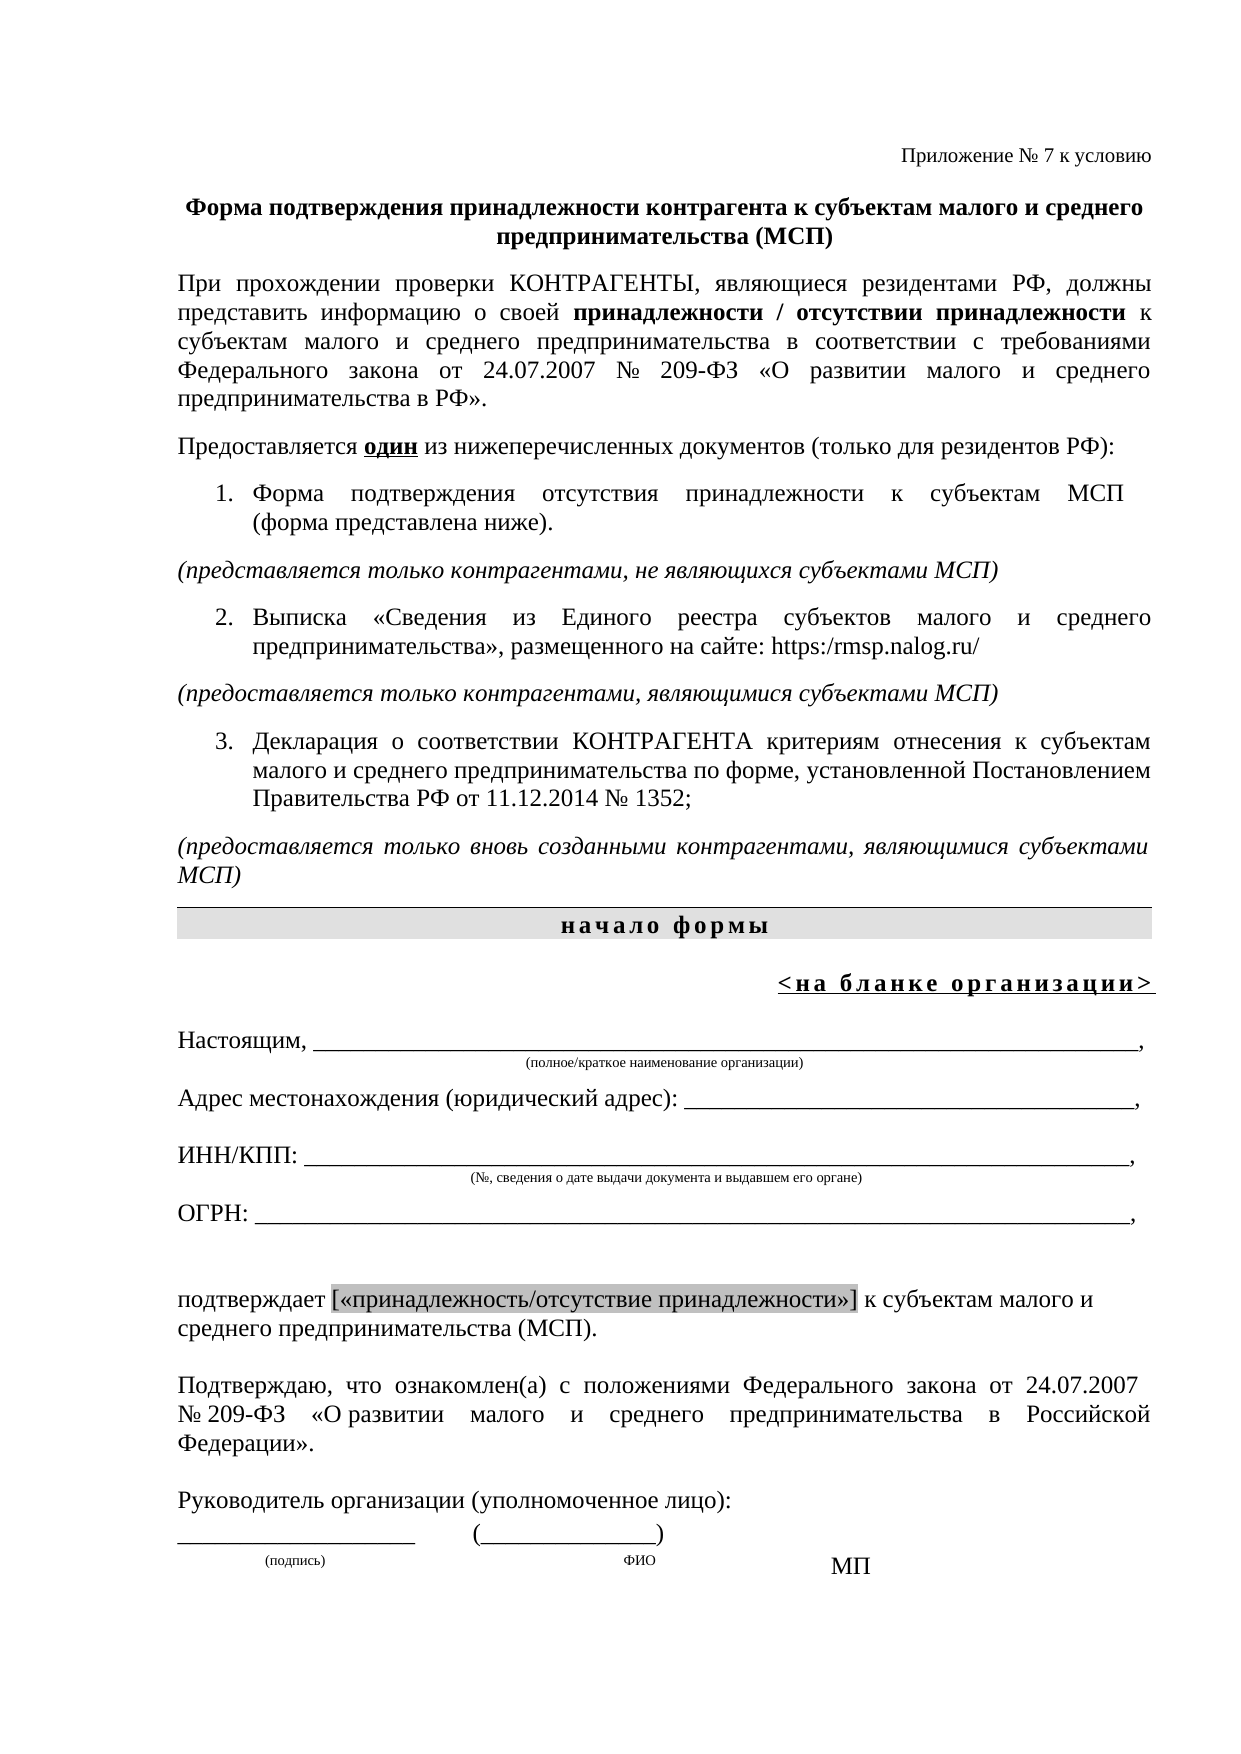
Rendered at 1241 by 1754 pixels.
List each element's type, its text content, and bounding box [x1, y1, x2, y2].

text ИНН/КПП: __________________________________________________________________, [177, 1140, 1152, 1169]
text ___________________ (______________) [177, 1518, 1152, 1547]
text ОГРН: ______________________________________________________________________, [177, 1198, 1152, 1227]
text подтверждает [«принадлежность/отсутствие принадлежности»] к субъектам малого и среднего предпринимательства (МСП). [177, 1284, 1152, 1342]
text Настоящим, __________________________________________________________________, [177, 1025, 1152, 1054]
subtitle Приложение № 7 к условию [177, 143, 1152, 167]
text (полное/краткое наименование организации) [177, 1054, 1152, 1083]
text При прохождении проверки КОНТРАГЕНТЫ, являющиеся резидентами РФ, должны представить информацию о своей принадлежности / отсутствии принадлежности к субъектам малого и среднего предпринимательства в соответствии с требованиями Федерального закона от 24.07.2007 № 209-ФЗ «О развитии малого и среднего предпринимательства в РФ». [177, 268, 1152, 412]
text Руководитель организации (уполномоченное лицо): [177, 1485, 1152, 1514]
list Декларация о соответствии КОНТРАГЕНТА критериям отнесения к субъектам малого и среднего предпринимательства по форме, установленной Постановлением Правительства РФ от 11.12.2014 № 1352; [215, 726, 1152, 812]
text (представляется только контрагентами, не являющихся субъектами МСП) [177, 555, 1152, 583]
text Адрес местонахождения (юридический адрес): ____________________________________, [177, 1083, 1152, 1112]
text <на бланке организации> [177, 968, 1152, 997]
subtitle Форма подтверждения принадлежности контрагента к субъектам малого и среднего предпринимательства (МСП) [177, 192, 1152, 250]
text (№, сведения о дате выдачи документа и выдавшем его органе) [177, 1169, 1152, 1198]
text Предоставляется один из нижеперечисленных документов (только для резидентов РФ): [177, 431, 1152, 460]
text Подтверждаю, что ознакомлен(а) с положениями Федерального закона от 24.07.2007 № 209-ФЗ «О развитии малого и среднего предпринимательства в Российской Федерации». [177, 1370, 1152, 1457]
list Форма подтверждения отсутствия принадлежности к субъектам МСП (форма представлена ниже). [215, 478, 1152, 536]
text (предоставляется только вновь созданными контрагентами, являющимися субъектами МСП) [177, 831, 1152, 888]
text (предоставляется только контрагентами, являющимися субъектами МСП) [177, 678, 1152, 707]
text начало формы [177, 908, 1152, 939]
list Выписка «Сведения из Единого реестра субъектов малого и среднего предпринимательства», размещенного на сайте: https:/rmsp.nalog.ru/ [215, 602, 1152, 660]
text (подпись) ФИО МП [177, 1551, 1152, 1580]
